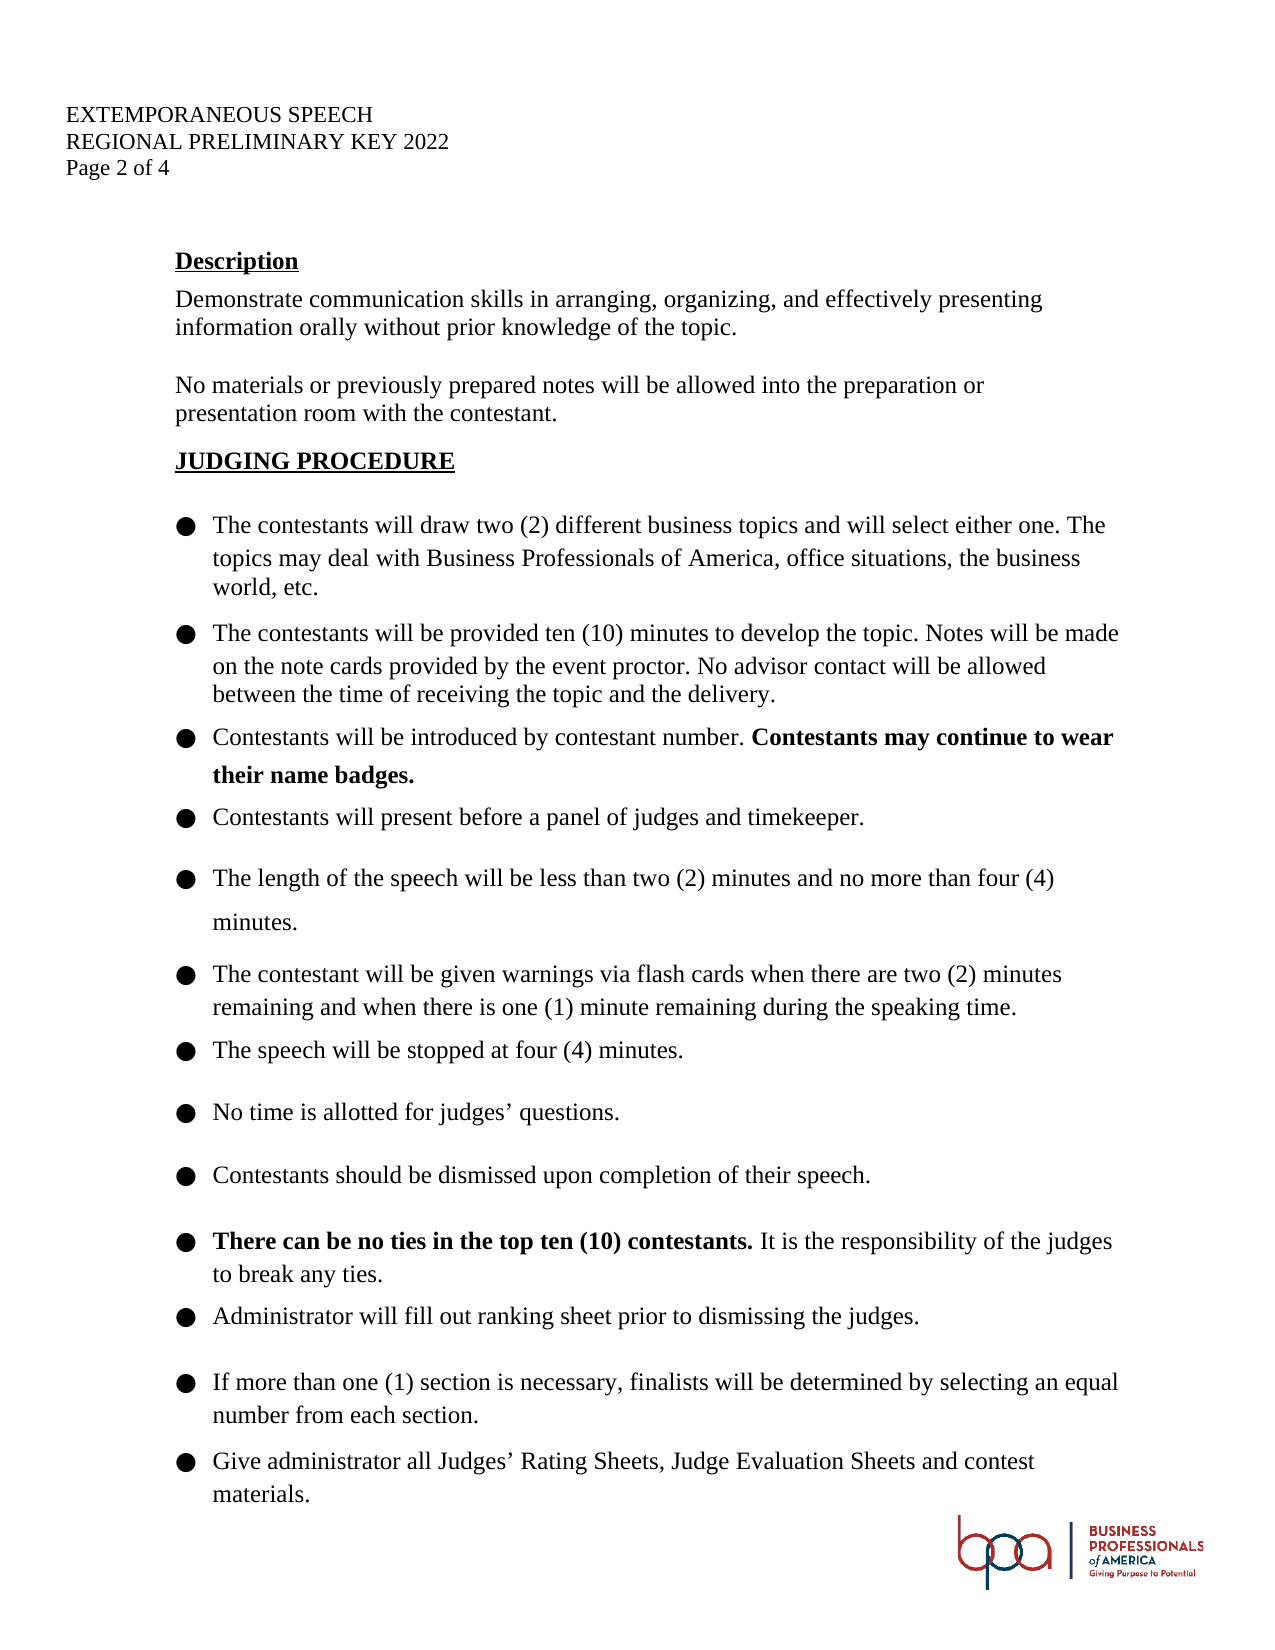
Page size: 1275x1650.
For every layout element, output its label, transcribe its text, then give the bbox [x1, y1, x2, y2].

list The speech will be stopped at four (4) minutes. [175, 1021, 1125, 1072]
picture [957, 1515, 1204, 1590]
text No materials or previously prepared notes will be allowed into the preparation or presentation room with the contestant. [175, 370, 1039, 427]
list Give administrator all Judges’ Rating Sheets, Judge Evaluation Sheets and contest materials. [175, 1429, 1125, 1508]
list The contestants will draw two (2) different business topics and will select either one. The topics may deal with Business Professionals of America, office situations, the business world, etc. [175, 494, 1125, 601]
text JUDGING PROCEDURE [175, 446, 1125, 475]
list The length of the speech will be less than two (2) minutes and no more than four (4) minutes. [175, 850, 1125, 936]
list Administrator will fill out ranking sheet prior to dismissing the judges. [175, 1288, 1125, 1339]
list There can be no ties in the top ten (10) contestants. It is the responsibility of the judges to break any ties. [175, 1209, 1125, 1288]
list Contestants will present before a panel of judges and timekeeper. [175, 788, 1125, 840]
text Demonstrate communication skills in arranging, organizing, and effectively presenting information orally without prior knowledge of the topic. [175, 284, 1088, 341]
subtitle Description [175, 246, 1125, 275]
list If more than one (1) section is necessary, finalists will be determined by selecting an equal number from each section. [175, 1351, 1125, 1429]
list Contestants will be introduced by contestant number. Contestants may continue to wear their name badges. [175, 708, 1125, 788]
list The contestant will be given warnings via flash cards when there are two (2) minutes remaining and when there is one (1) minute remaining during the speaking time. [175, 943, 1125, 1021]
list No time is allotted for judges’ questions. [175, 1084, 1125, 1135]
list The contestants will be provided ten (10) minutes to develop the topic. Notes will be made on the note cards provided by the event proctor. No advisor contact will be allowed between the time of receiving the topic and the delivery. [175, 601, 1125, 708]
list Contestants should be dismissed upon completion of their speech. [175, 1146, 1125, 1197]
